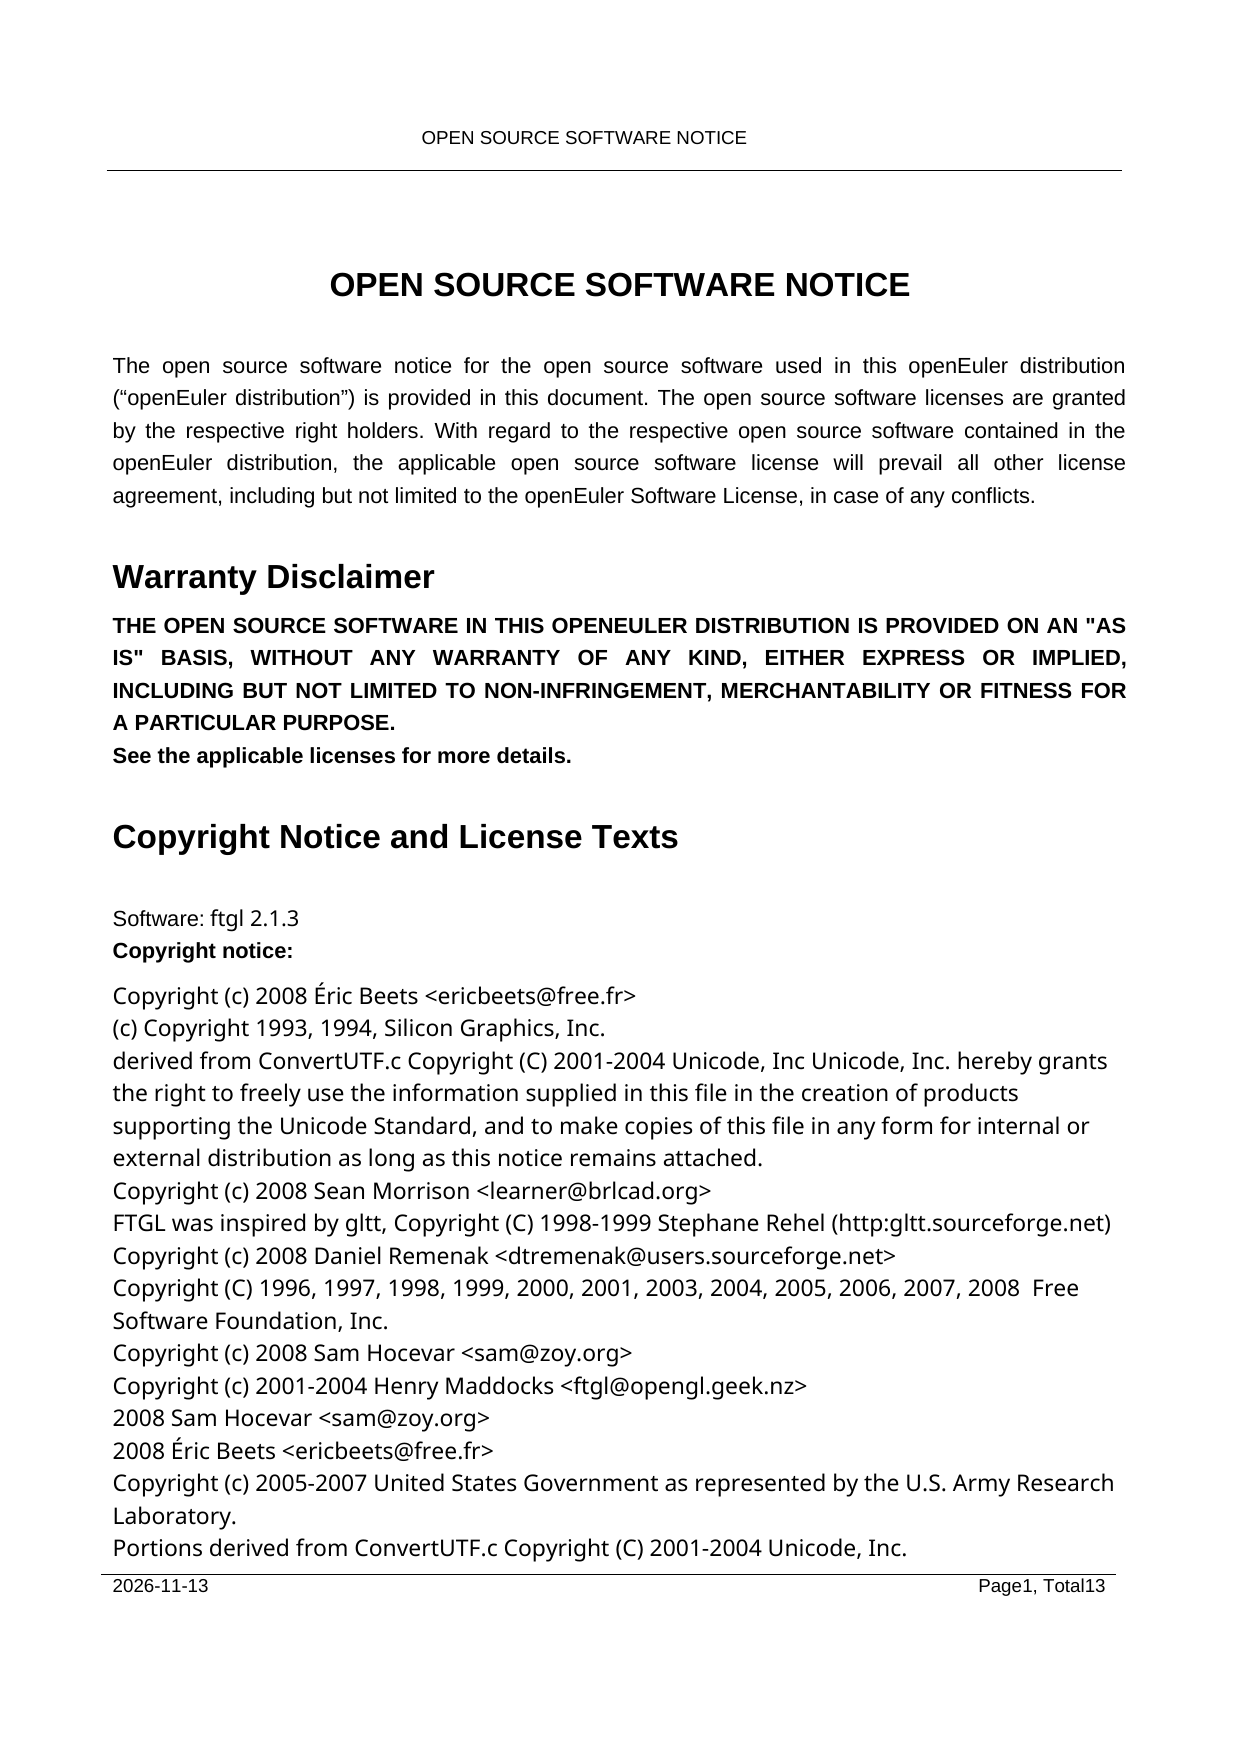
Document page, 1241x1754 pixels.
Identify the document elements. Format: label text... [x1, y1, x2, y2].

text (c) Copyright 1993, 1994, Silicon Graphics, Inc. [112, 1012, 1128, 1044]
text THE OPEN SOURCE SOFTWARE IN THIS OPENEULER DISTRIBUTION IS PROVIDED ON AN "AS IS" BASIS, WITHOUT ANY WARRANTY OF ANY KIND, EITHER EXPRESS OR IMPLIED, INCLUDING BUT NOT LIMITED TO NON-INFRINGEMENT, MERCHANTABILITY OR FITNESS FOR A PARTICULAR PURPOSE. See the applicable licenses for more details. [112, 609, 1128, 771]
text Copyright (c) 2008 Sean Morrison <learner@brlcad.org> [112, 1174, 1128, 1207]
text OPEN SOURCE SOFTWARE NOTICE [112, 251, 1128, 316]
text Warranty Disclaimer [112, 544, 1128, 609]
text Portions derived from ConvertUTF.c Copyright (C) 2001-2004 Unicode, Inc. [112, 1532, 1128, 1564]
text Copyright (c) 2008 Sam Hocevar <sam@zoy.org> [112, 1337, 1128, 1369]
text Copyright (C) 1996, 1997, 1998, 1999, 2000, 2001, 2003, 2004, 2005, 2006, 2007, 2008 Free Software Foundation, Inc. [112, 1272, 1128, 1337]
text Copyright (c) 2005-2007 United States Government as represented by the U.S. Army Research Laboratory. [112, 1467, 1128, 1532]
text Copyright Notice and License Texts [112, 804, 1128, 869]
text Software: ftgl 2.1.3 [112, 901, 1128, 934]
text 2008 Éric Beets <ericbeets@free.fr> [112, 1434, 1128, 1467]
text Copyright (c) 2008 Daniel Remenak <dtremenak@users.sourceforge.net> [112, 1239, 1128, 1272]
text 2008 Sam Hocevar <sam@zoy.org> [112, 1402, 1128, 1434]
text Copyright (c) 2001-2004 Henry Maddocks <ftgl@opengl.geek.nz> [112, 1369, 1128, 1402]
text Copyright (c) 2008 Éric Beets <ericbeets@free.fr> [112, 979, 1128, 1012]
text derived from ConvertUTF.c Copyright (C) 2001-2004 Unicode, Inc Unicode, Inc. hereby grants the right to freely use the information supplied in this file in the creation of products supporting the Unicode Standard, and to make copies of this file in any form for internal or external distribution as long as this notice remains attached. [112, 1044, 1128, 1174]
text The open source software notice for the open source software used in this openEuler distribution (“openEuler distribution”) is provided in this document. The open source software licenses are granted by the respective right holders. With regard to the respective open source software contained in the openEuler distribution, the applicable open source software license will prevail all other license agreement, including but not limited to the openEuler Software License, in case of any conflicts. [112, 349, 1128, 511]
text FTGL was inspired by gltt, Copyright (C) 1998-1999 Stephane Rehel (http:gltt.sourceforge.net) [112, 1207, 1128, 1239]
text Copyright notice: [112, 934, 1128, 966]
